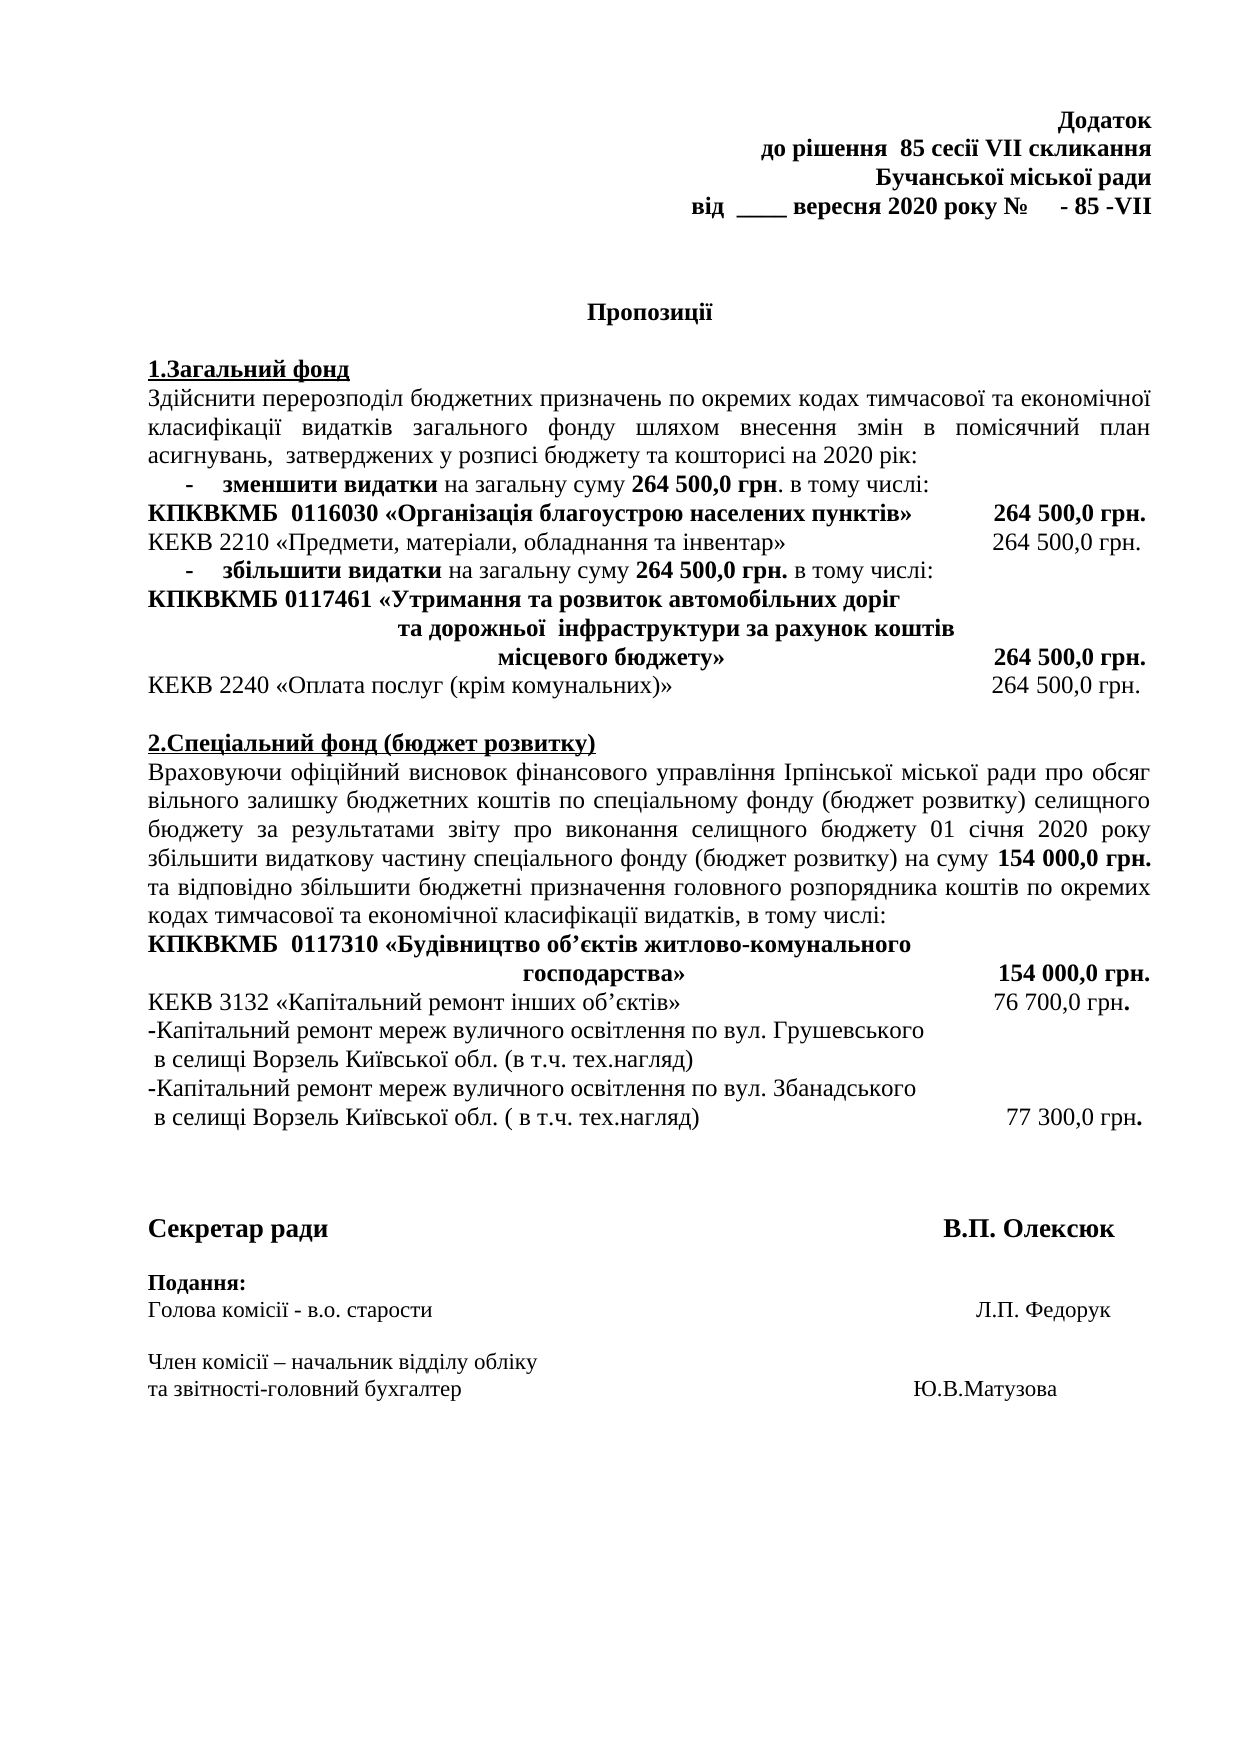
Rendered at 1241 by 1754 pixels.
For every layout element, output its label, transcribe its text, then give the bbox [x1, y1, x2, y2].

text в селищі Ворзель Київської обл. (в т.ч. тех.нагляд) [148, 1044, 1152, 1073]
text Член комісії – начальник відділу обліку [148, 1348, 1152, 1375]
text Голова комісії - в.о. старости Л.П. Федорук [148, 1296, 1152, 1322]
text місцевого бюджету» 264 500,0 грн. [191, 642, 1152, 670]
text КЕКВ 3132 «Капітальний ремонт інших об’єктів» 76 700,0 грн. [148, 987, 1152, 1015]
text КЕКВ 2210 «Предмети, матеріали, обладнання та інвентар» 264 500,0 грн. [148, 527, 1152, 555]
text господарства» 154 000,0 грн. [148, 958, 1152, 987]
text КПКВКМБ 0117461 «Утримання та розвиток автомобільних доріг [148, 584, 1152, 613]
text Подання: [148, 1269, 1152, 1296]
text 2.Спеціальний фонд (бюджет розвитку) [148, 728, 1152, 757]
text Секретар ради В.П. Олексюк [148, 1212, 1152, 1243]
text Здійснити перерозподіл бюджетних призначень по окремих кодах тимчасової та економічної класифікації видатків загального фонду шляхом внесення змін в помісячний план асигнувань, затверджених у розписі бюджету та кошторисі на 2020 рік: [148, 383, 1152, 469]
text КПКВКМБ 0116030 «Організація благоустрою населених пунктів» 264 500,0 грн. [148, 498, 1152, 527]
text Враховуючи офіційний висновок фінансового управління Ірпінської міської ради про обсяг вільного залишку бюджетних коштів по спеціальному фонду (бюджет розвитку) селищного бюджету за результатами звіту про виконання селищного бюджету 01 січня 2020 року збільшити видаткову частину спеціального фонду (бюджет розвитку) на суму 154 000,0 грн. та відповідно збільшити бюджетні призначення головного розпорядника коштів по окремих кодах тимчасової та економічної класифікації видатків, в тому числі: [148, 757, 1152, 929]
text КЕКВ 2240 «Оплата послуг (крім комунальних)» 264 500,0 грн. [148, 670, 1152, 699]
text від ____ вересня 2020 року № - 85 -VIІ [148, 191, 1152, 220]
text Додаток [148, 105, 1152, 133]
text в селищі Ворзель Київської обл. ( в т.ч. тех.нагляд) 77 300,0 грн. [148, 1102, 1152, 1130]
text -Капітальний ремонт мереж вуличного освітлення по вул. Збанадського [148, 1073, 1152, 1102]
text Бучанської міської ради [148, 162, 1152, 191]
text -Капітальний ремонт мереж вуличного освітлення по вул. Грушевського [148, 1015, 1152, 1044]
text та звітності-головний бухгалтер Ю.В.Матузова [148, 1375, 1152, 1401]
text та дорожньої інфраструктури за рахунок коштів [191, 613, 1152, 642]
text 1.Загальний фонд [148, 354, 1152, 383]
text КПКВКМБ 0117310 «Будівництво об’єктів житлово-комунального [148, 929, 1152, 958]
text до рішення 85 сесії VIІ скликання [148, 133, 1152, 162]
list зменшити видатки на загальну суму 264 500,0 грн. в тому числі: [185, 469, 1152, 498]
text Пропозиції [148, 297, 1152, 325]
list збільшити видатки на загальну суму 264 500,0 грн. в тому числі: [185, 555, 1152, 584]
